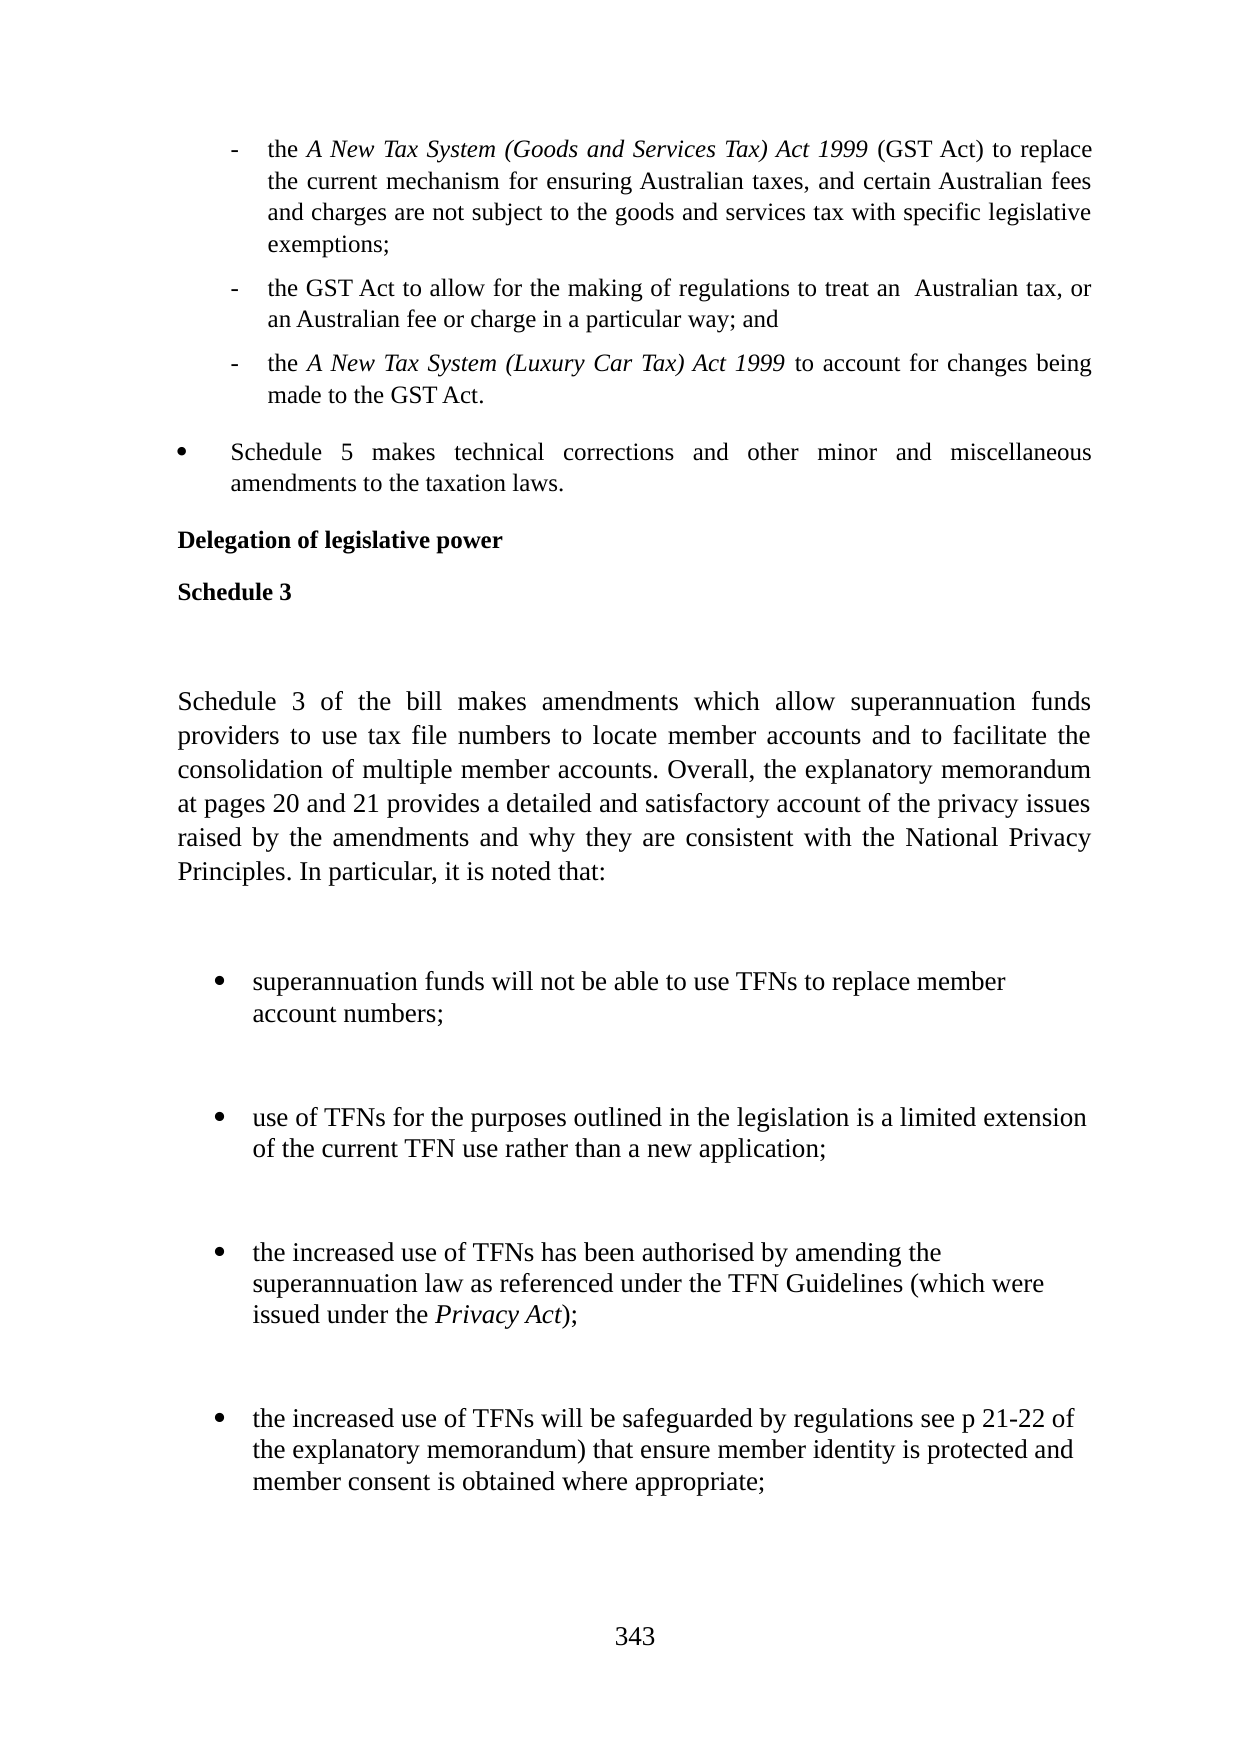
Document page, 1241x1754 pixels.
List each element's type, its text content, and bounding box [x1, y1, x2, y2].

list the A New Tax System (Goods and Services Tax) Act 1999 (GST Act) to replace the current mechanism for ensuring Australian taxes, and certain Australian fees and charges are not subject to the goods and services tax with specific legislative exemptions; [230, 134, 1092, 258]
list the increased use of TFNs will be safeguarded by regulations see p 21-22 of the explanatory memorandum) that ensure member identity is protected and member consent is obtained where appropriate; [215, 1402, 1092, 1496]
text Schedule 3 of the bill makes amendments which allow superannuation funds providers to use tax file numbers to locate member accounts and to facilitate the consolidation of multiple member accounts. Overall, the explanatory memorandum at pages 20 and 21 provides a detailed and satisfactory account of the privacy issues raised by the amendments and why they are consistent with the National Privacy Principles. In particular, it is noted that: [177, 684, 1092, 887]
list the A New Tax System (Luxury Car Tax) Act 1999 to account for changes being made to the GST Act. [230, 348, 1092, 409]
text Schedule 3 [177, 577, 1092, 606]
list Schedule 5 makes technical corrections and other minor and miscellaneous amendments to the taxation laws. [177, 437, 1092, 497]
list the increased use of TFNs has been authorised by amending the superannuation law as referenced under the TFN Guidelines (which were issued under the Privacy Act); [215, 1236, 1092, 1329]
text Delegation of legislative power [177, 525, 1092, 553]
list use of TFNs for the purposes outlined in the legislation is a limited extension of the current TFN use rather than a new application; [215, 1101, 1092, 1163]
list the GST Act to allow for the making of regulations to treat an Australian tax, or an Australian fee or charge in a particular way; and [230, 273, 1092, 333]
list superannuation funds will not be able to use TFNs to replace member account numbers; [215, 965, 1092, 1028]
